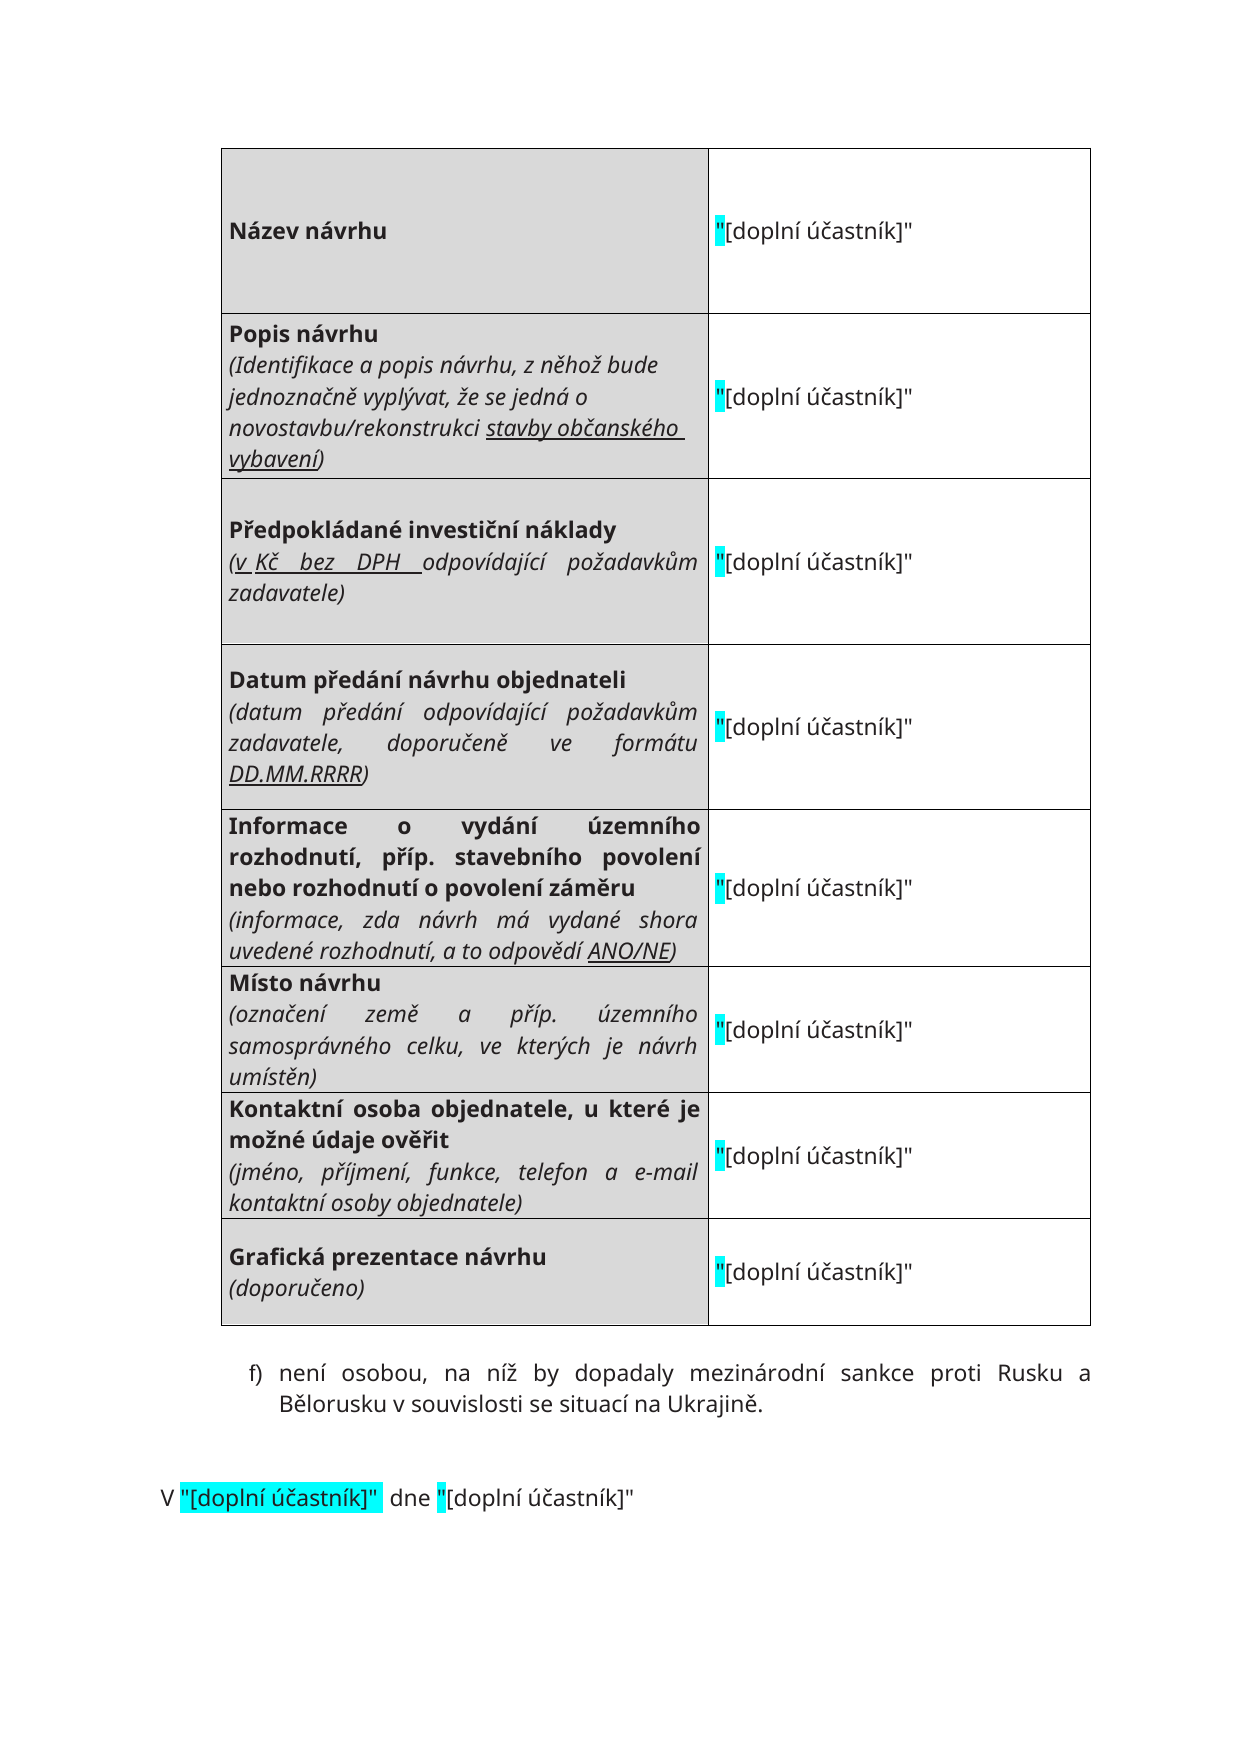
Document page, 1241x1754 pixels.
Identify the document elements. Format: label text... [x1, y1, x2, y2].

table_cell [709, 149, 1090, 313]
table_cell [709, 967, 1090, 1092]
table_cell [709, 645, 1090, 809]
text V dne [446, 1482, 1093, 1513]
table_cell Předpokládané investiční náklady (v Kč bez DPH odpovídající požadavkům zadavatele) [222, 479, 708, 643]
table_cell [709, 479, 1090, 643]
table_cell Kontaktní osoba objednatele, u které je možné údaje ověřit (jméno, příjmení, funkce, telefon a e-mail kontaktní osoby objednatele) [222, 1093, 708, 1218]
table_cell Informace o vydání územního rozhodnutí, příp. stavebního povolení nebo rozhodnutí o povolení záměru (informace, zda návrh má vydané shora uvedené rozhodnutí, a to odpovědí ANO/NE) [222, 810, 708, 966]
table_cell [709, 314, 1090, 478]
table_cell Popis návrhu (Identifikace a popis návrhu, z něhož bude jednoznačně vyplývat, že se jedná o novostavbu/rekonstrukci stavby občanského vybavení) [222, 314, 708, 478]
text V dne [383, 1482, 437, 1513]
text V dne [160, 1482, 180, 1513]
table_cell Datum předání návrhu objednateli (datum předání odpovídající požadavkům zadavatele, doporučeně ve formátu DD.MM.RRRR) [222, 645, 708, 809]
table_cell Grafická prezentace návrhu (doporučeno) [222, 1219, 708, 1324]
list není osobou, na níž by dopadaly mezinárodní sankce proti Rusku a Bělorusku v souvislosti se situací na Ukrajině. [249, 1357, 1093, 1419]
table_cell [709, 810, 1090, 966]
table_cell Název návrhu [222, 149, 708, 313]
table_cell [709, 1093, 1090, 1218]
table_cell Místo návrhu (označení země a příp. územního samosprávného celku, ve kterých je návrh umístěn) [222, 967, 708, 1092]
table_cell [709, 1219, 1090, 1324]
